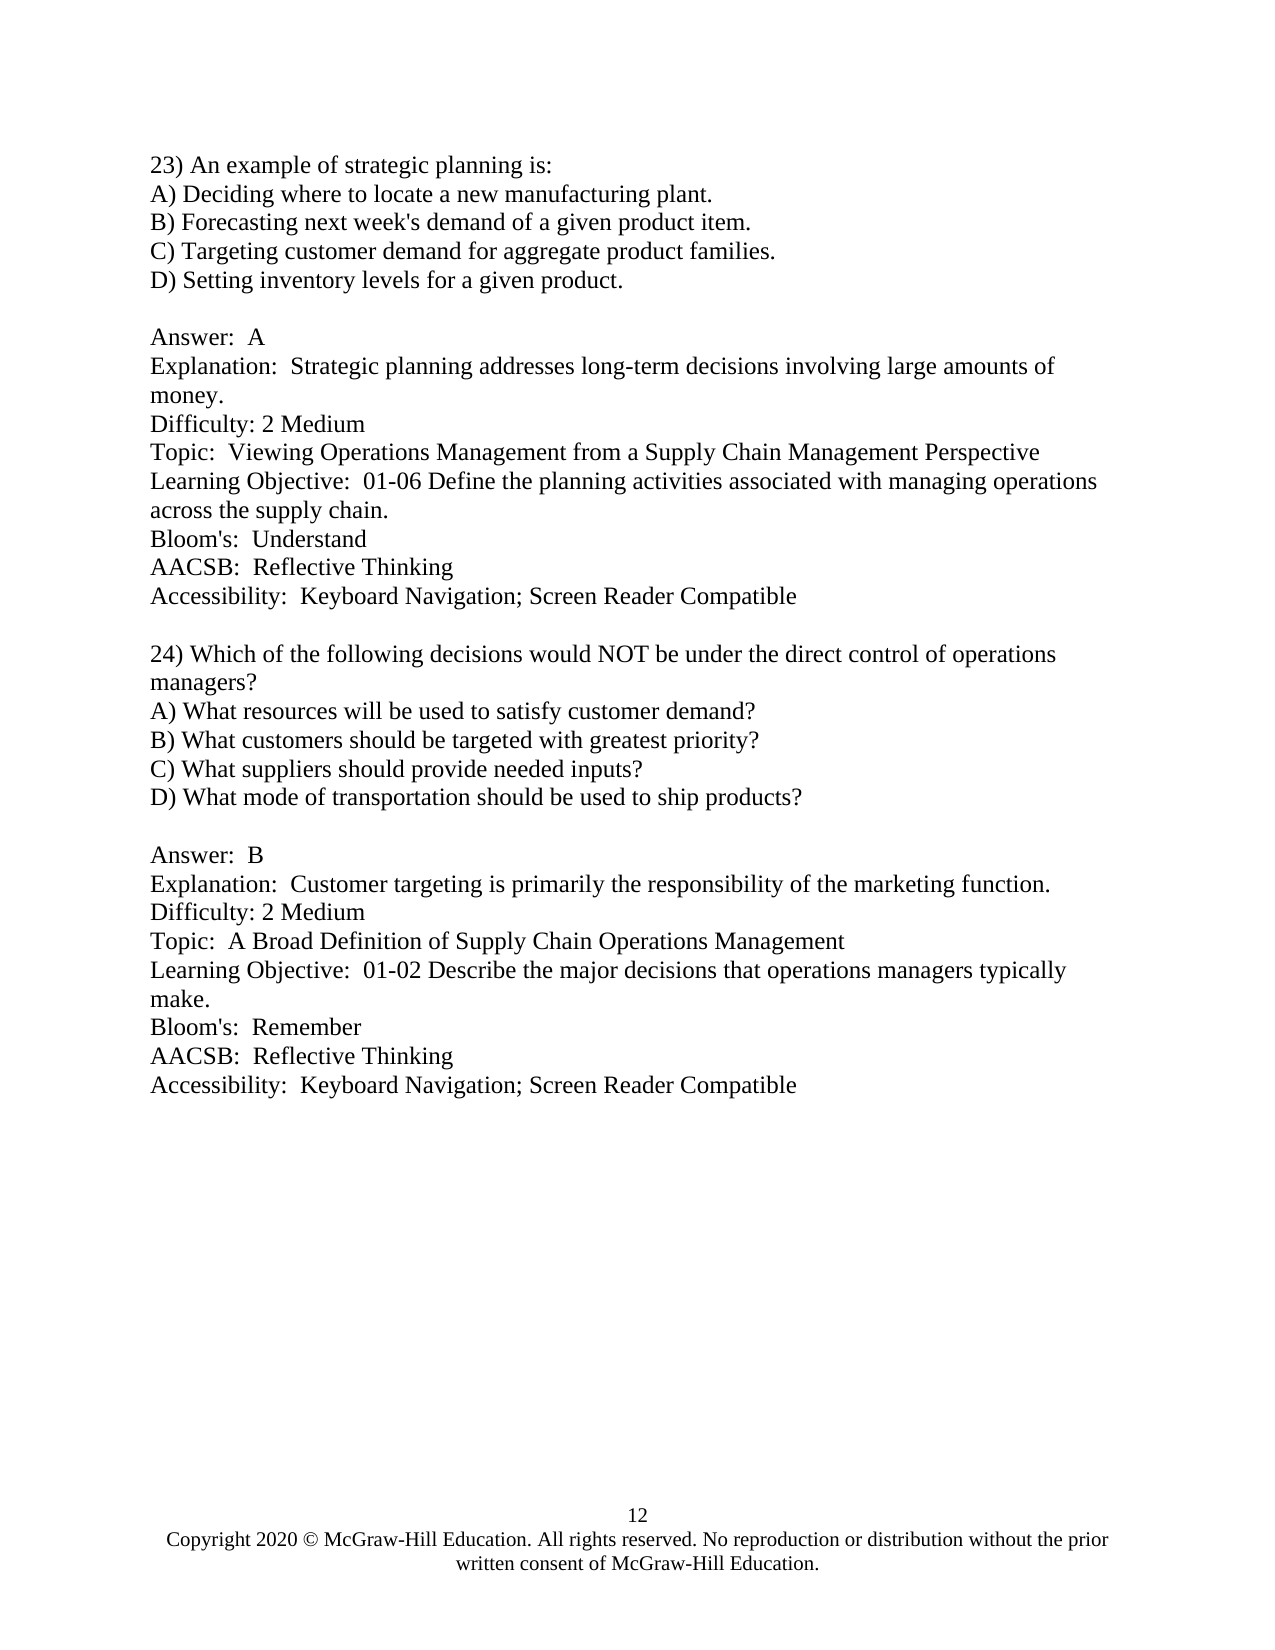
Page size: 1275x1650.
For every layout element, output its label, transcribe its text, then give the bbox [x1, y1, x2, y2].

text B) Forecasting next week's demand of a given product item. [150, 207, 1125, 236]
text Accessibility: Keyboard Navigation; Screen Reader Compatible [150, 581, 1125, 610]
text A) What resources will be used to satisfy customer demand? [150, 696, 1125, 725]
text AACSB: Reflective Thinking [150, 1041, 1125, 1070]
text Topic: A Broad Definition of Supply Chain Operations Management [150, 926, 1125, 955]
text Explanation: Customer targeting is primarily the responsibility of the marketing function. [150, 869, 1125, 897]
text AACSB: Reflective Thinking [150, 552, 1125, 581]
text 24) Which of the following decisions would NOT be under the direct control of operations managers? [150, 639, 1125, 696]
text C) Targeting customer demand for aggregate product families. [150, 236, 1125, 265]
text Answer: B [150, 840, 1125, 869]
text Learning Objective: 01-06 Define the planning activities associated with managing operations across the supply chain. [150, 466, 1125, 524]
text D) What mode of transportation should be used to ship products? [150, 782, 1125, 811]
text B) What customers should be targeted with greatest priority? [150, 725, 1125, 754]
text Bloom's: Understand [150, 524, 1125, 552]
text Difficulty: 2 Medium [150, 897, 1125, 926]
text Bloom's: Remember [150, 1012, 1125, 1041]
text D) Setting inventory levels for a given product. [150, 265, 1125, 294]
text Accessibility: Keyboard Navigation; Screen Reader Compatible [150, 1070, 1125, 1099]
text Difficulty: 2 Medium [150, 409, 1125, 437]
text Learning Objective: 01-02 Describe the major decisions that operations managers typically make. [150, 955, 1125, 1012]
text A) Deciding where to locate a new manufacturing plant. [150, 179, 1125, 207]
text C) What suppliers should provide needed inputs? [150, 754, 1125, 782]
text 23) An example of strategic planning is: [150, 150, 1125, 179]
text Explanation: Strategic planning addresses long-term decisions involving large amounts of money. [150, 351, 1125, 409]
text Answer: A [150, 322, 1125, 351]
text Topic: Viewing Operations Management from a Supply Chain Management Perspective [150, 437, 1125, 466]
